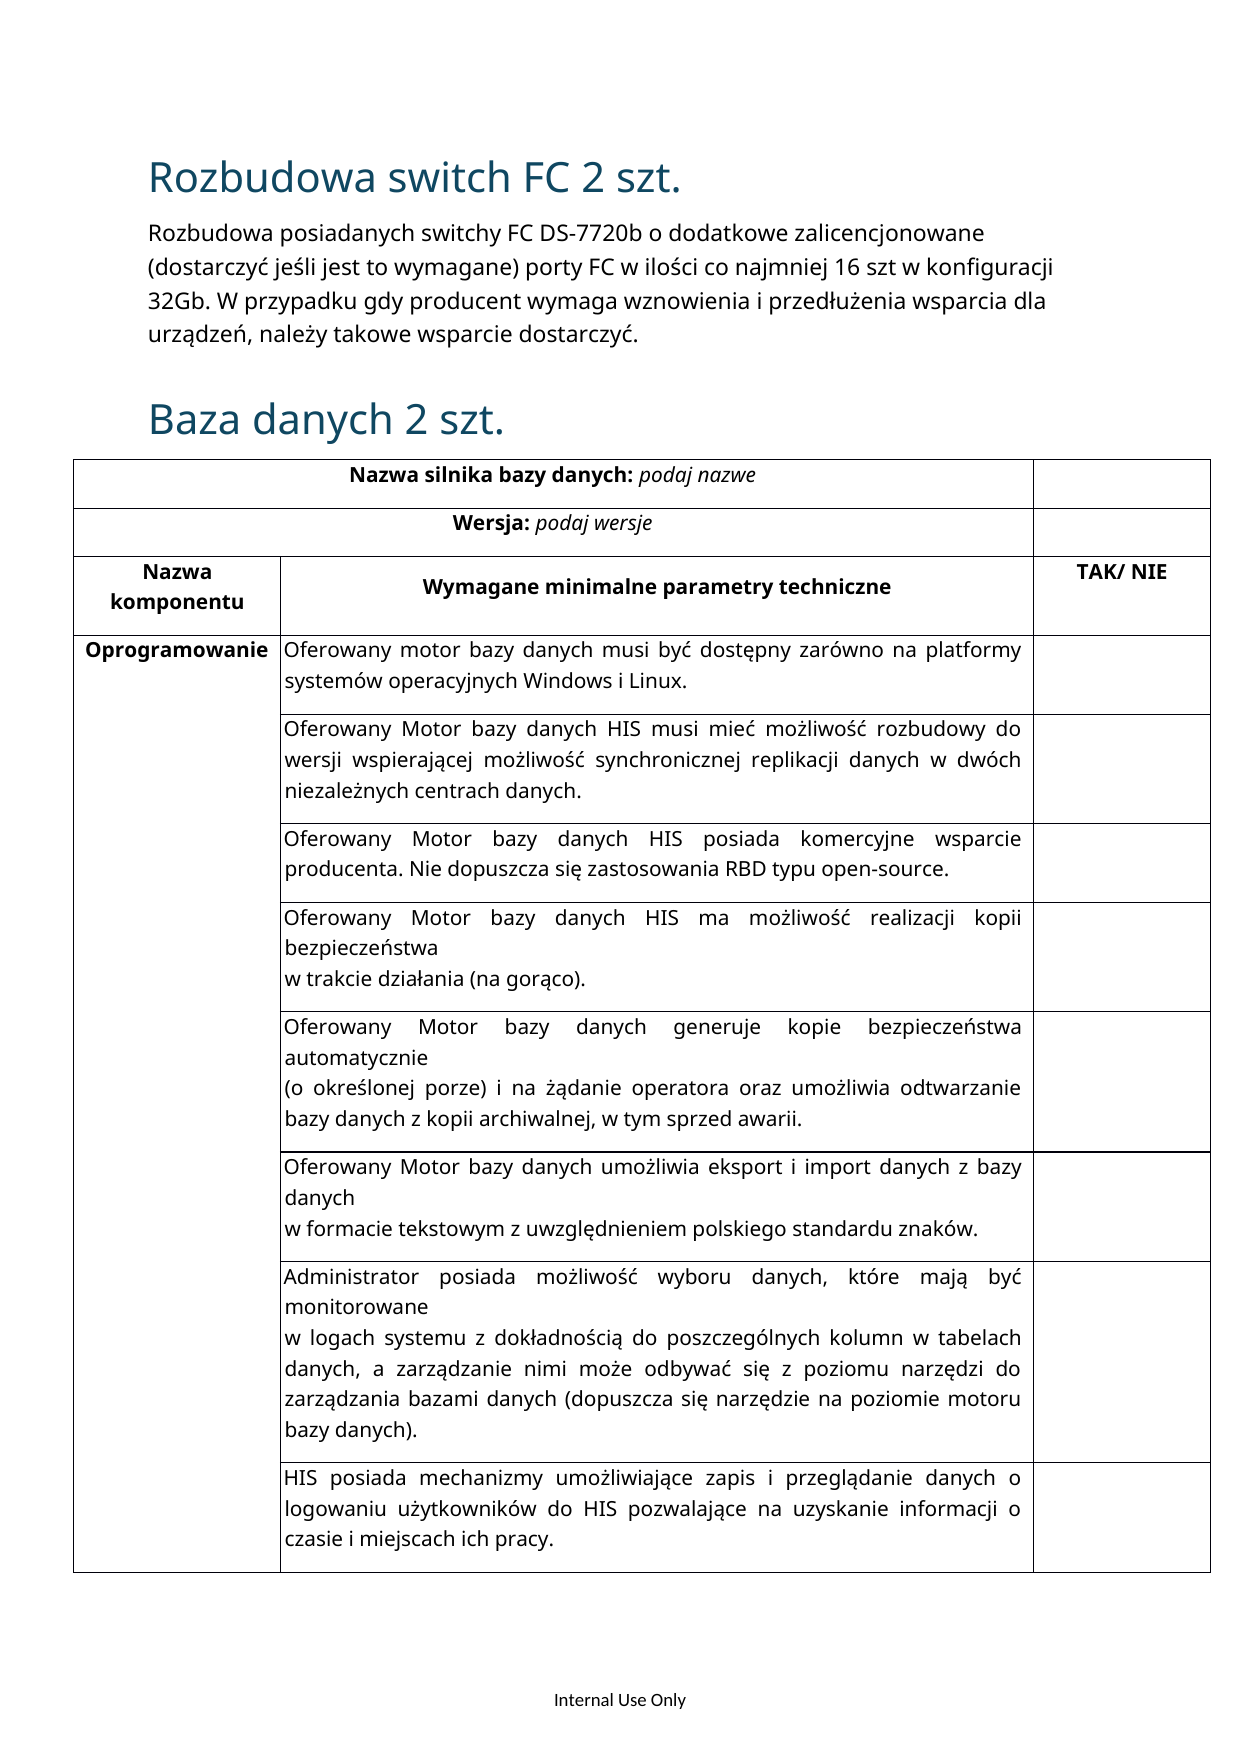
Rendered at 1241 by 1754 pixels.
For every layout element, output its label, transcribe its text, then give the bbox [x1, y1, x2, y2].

table_cell Wersja: podaj wersje [74, 509, 1033, 556]
table_header [1034, 460, 1210, 507]
table_cell [1034, 1153, 1210, 1261]
table_cell Wymagane minimalne parametry techniczne [281, 557, 1033, 634]
table_cell Oprogramowanie [74, 636, 280, 1572]
subtitle Baza danych 2 szt. [148, 390, 1093, 446]
table_cell [1034, 1262, 1210, 1462]
table_cell Oferowany Motor bazy danych HIS posiada komercyjne wsparcie producenta. Nie dopuszcza się zastosowania RBD typu open-source. [281, 824, 1033, 902]
table_cell [1034, 1463, 1210, 1572]
table_cell [1034, 1012, 1210, 1151]
table_cell Oferowany Motor bazy danych generuje kopie bezpieczeństwa automatycznie (o określonej porze) i na żądanie operatora oraz umożliwia odtwarzanie bazy danych z kopii archiwalnej, w tym sprzed awarii. [281, 1012, 1033, 1151]
table_cell Nazwa komponentu [74, 557, 280, 634]
table_header Nazwa silnika bazy danych: podaj nazwe [74, 460, 1033, 507]
table_cell HIS posiada mechanizmy umożliwiające zapis i przeglądanie danych o logowaniu użytkowników do HIS pozwalające na uzyskanie informacji o czasie i miejscach ich pracy. [281, 1463, 1033, 1572]
text Rozbudowa posiadanych switchy FC DS-7720b o dodatkowe zalicencjonowane (dostarczyć jeśli jest to wymagane) porty FC w ilości co najmniej 16 szt w konfiguracji 32Gb. W przypadku gdy producent wymaga wznowienia i przedłużenia wsparcia dla urządzeń, należy takowe wsparcie dostarczyć. [148, 217, 1093, 350]
subtitle Rozbudowa switch FC 2 szt. [148, 148, 1093, 204]
table_cell Oferowany Motor bazy danych umożliwia eksport i import danych z bazy danych w formacie tekstowym z uwzględnieniem polskiego standardu znaków. [281, 1153, 1033, 1261]
table_cell Oferowany Motor bazy danych HIS ma możliwość realizacji kopii bezpieczeństwa w trakcie działania (na gorąco). [281, 903, 1033, 1011]
table_cell [1034, 903, 1210, 1011]
table_cell Oferowany motor bazy danych musi być dostępny zarówno na platformy systemów operacyjnych Windows i Linux. [281, 636, 1033, 713]
table_cell Administrator posiada możliwość wyboru danych, które mają być monitorowane w logach systemu z dokładnością do poszczególnych kolumn w tabelach danych, a zarządzanie nimi może odbywać się z poziomu narzędzi do zarządzania bazami danych (dopuszcza się narzędzie na poziomie motoru bazy danych). [281, 1262, 1033, 1462]
table_cell TAK/ NIE [1034, 557, 1210, 634]
table_cell [1034, 636, 1210, 713]
table_cell Oferowany Motor bazy danych HIS musi mieć możliwość rozbudowy do wersji wspierającej możliwość synchronicznej replikacji danych w dwóch niezależnych centrach danych. [281, 715, 1033, 823]
table_cell [1034, 824, 1210, 902]
table_cell [1034, 715, 1210, 823]
table_cell [1034, 509, 1210, 556]
